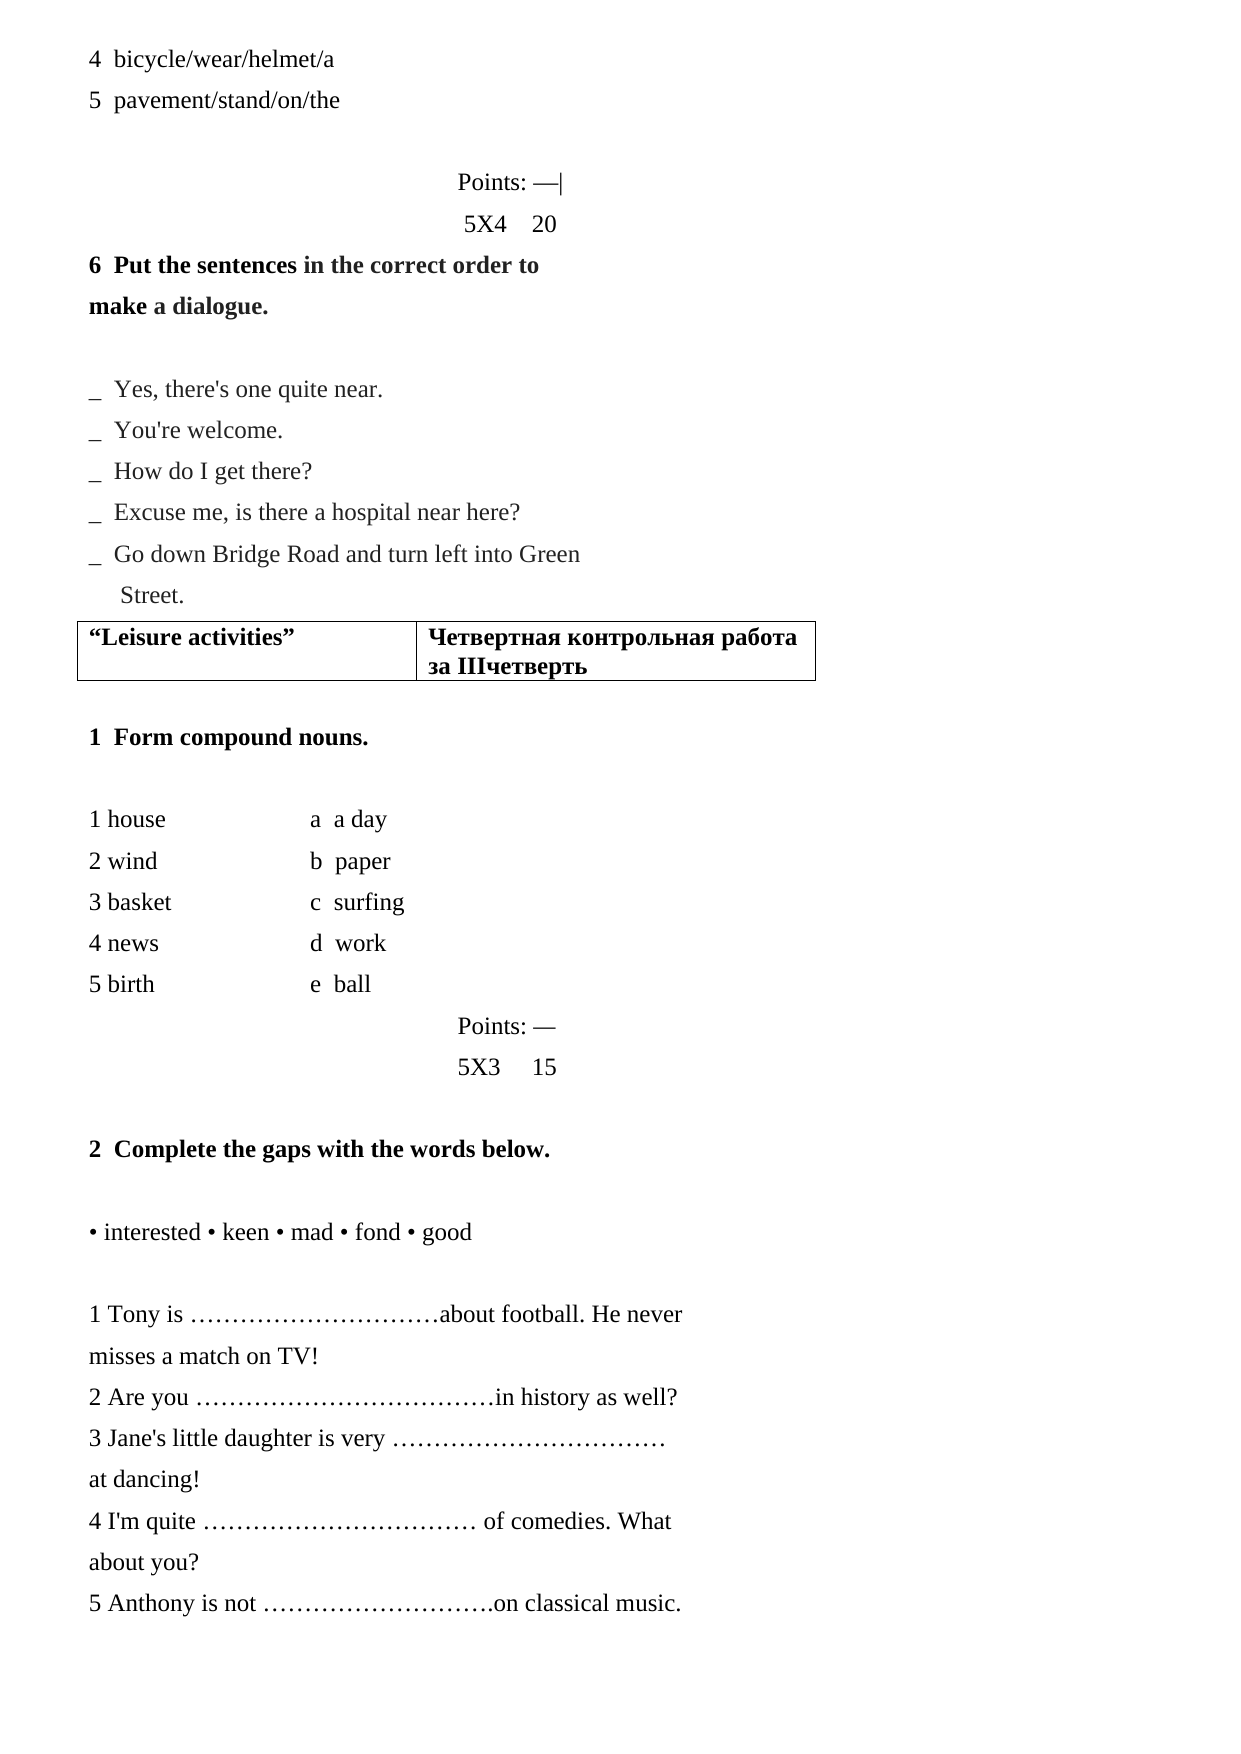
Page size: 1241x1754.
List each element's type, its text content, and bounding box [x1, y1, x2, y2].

text 2 Are you ………………………………in history as well? [89, 1382, 1167, 1411]
text about you? [89, 1547, 1167, 1576]
text 4 news d work [89, 928, 1167, 957]
text make a dialogue. [89, 291, 1167, 320]
text 1 house a a day [89, 804, 1167, 833]
text _ Go down Bridge Road and turn left into Green [89, 539, 1167, 567]
text _ How do I get there? [89, 456, 1167, 485]
text • interested • keen • mad • fond • good [89, 1217, 1167, 1246]
text 5 pavement/stand/on/the [89, 86, 1167, 114]
text at dancing! [89, 1464, 1167, 1493]
text 2 wind b paper [89, 846, 1167, 874]
text 6 Put the sentences in the correct order to [89, 250, 1167, 279]
text _ You're welcome. [89, 415, 1167, 444]
text Points: — [457, 1011, 1167, 1039]
text 5 Anthony is not ……………………….on classical music. [89, 1588, 1167, 1617]
text Points: —| [457, 167, 1167, 196]
table_header “Leisure activities” [78, 622, 416, 680]
text _ Excuse me, is there a hospital near here? [89, 497, 1167, 526]
text Street. [89, 580, 1167, 609]
text 1 Tony is …………………………about football. He never [89, 1299, 1167, 1328]
text misses a match on TV! [89, 1341, 1167, 1369]
text 2 Complete the gaps with the words below. [89, 1134, 1167, 1163]
text 5X4 20 [457, 209, 1167, 237]
text _ Yes, there's one quite near. [89, 374, 1167, 402]
text 3 Jane's little daughter is very …………………………… [89, 1423, 1167, 1452]
table_header Четвертная контрольная работа за IIIчетверть [417, 622, 815, 680]
text 1 Form compound nouns. [89, 722, 1167, 751]
text 5X3 15 [457, 1052, 1167, 1081]
text 3 basket c surfing [89, 887, 1167, 916]
text 5 birth e ball [89, 969, 1167, 998]
text 4 bicycle/wear/helmet/a [89, 44, 1167, 73]
text 4 I'm quite …………………………… of comedies. What [89, 1506, 1167, 1534]
